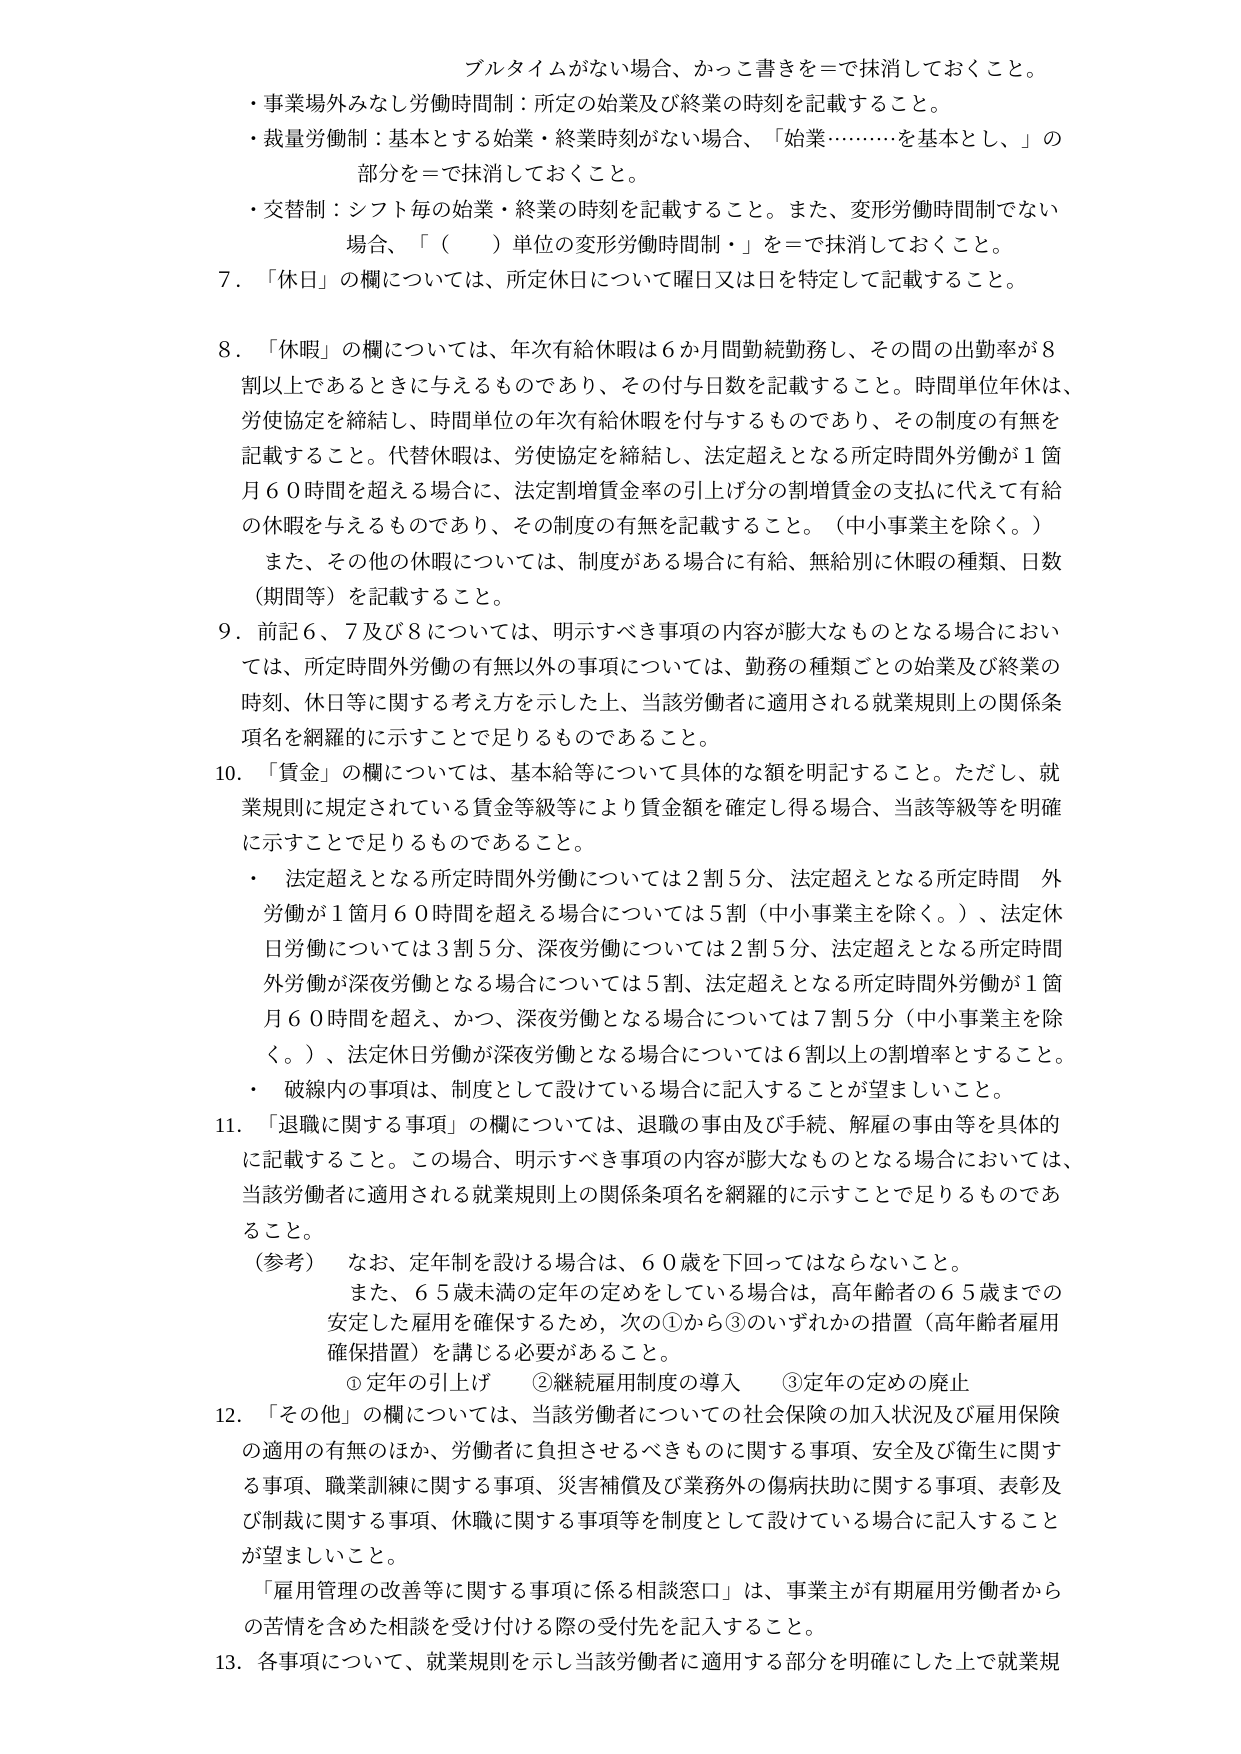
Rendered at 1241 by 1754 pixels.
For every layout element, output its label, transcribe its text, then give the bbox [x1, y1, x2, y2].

text 11．「退職に関する事項」の欄については、退職の事由及び手続、解雇の事由等を具体的に記載すること。この場合、明示すべき事項の内容が膨大なものとなる場合においては、当該労働者に適用される就業規則上の関係条項名を網羅的に示すことで足りるものであること。 [214, 1106, 1063, 1247]
text ・ 法定超えとなる所定時間外労働については２割５分、法定超えとなる所定時間 外労働が１箇月６０時間を超える場合については５割（中小事業主を除く。）、法定休日労働については３割５分、深夜労働については２割５分、法定超えとなる所定時間外労働が深夜労働となる場合については５割、法定超えとなる所定時間外労働が１箇月６０時間を超え、かつ、深夜労働となる場合については７割５分（中小事業主を除く。）、法定休日労働が深夜労働となる場合については６割以上の割増率とすること。 [243, 859, 1063, 1071]
text 「雇用管理の改善等に関する事項に係る相談窓口」は、事業主が有期雇用労働者からの苦情を含めた相談を受け付ける際の受付先を記入すること。 [243, 1572, 1063, 1643]
text ・事業場外みなし労働時間制：所定の始業及び終業の時刻を記載すること。 [243, 85, 1063, 120]
text 12．「その他」の欄については、当該労働者についての社会保険の加入状況及び雇用保険の適用の有無のほか、労働者に負担させるべきものに関する事項、安全及び衛生に関する事項、職業訓練に関する事項、災害補償及び業務外の傷病扶助に関する事項、表彰及び制裁に関する事項、休職に関する事項等を制度として設けている場合に記入することが望ましいこと。 [214, 1396, 1063, 1572]
text （参考） なお、定年制を設ける場合は、６０歳を下回ってはならないこと。 [243, 1247, 1063, 1277]
text ・裁量労働制：基本とする始業・終業時刻がない場合、「始業··········を基本とし、」の部分を＝で抹消しておくこと。 [243, 120, 1063, 190]
text ・交替制：シフト毎の始業・終業の時刻を記載すること。また、変形労働時間制でない場合、「（ ）単位の変形労働時間制・」を＝で抹消しておくこと。 [243, 190, 1063, 261]
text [214, 1643, 1063, 1678]
text 10．「賃金」の欄については、基本給等について具体的な額を明記すること。ただし、就業規則に規定されている賃金等級等により賃金額を確定し得る場合、当該等級等を明確に示すことで足りるものであること。 [214, 754, 1063, 859]
text ７．「休日」の欄については、所定休日について曜日又は日を特定して記載すること。 [214, 261, 1063, 296]
text ①定年の引上げ ②継続雇用制度の導入 ③定年の定めの廃止 [214, 1366, 1063, 1396]
text ・ 破線内の事項は、制度として設けている場合に記入することが望ましいこと。 [243, 1071, 1063, 1106]
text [243, 49, 1063, 85]
text また、６５歳未満の定年の定めをしている場合は，高年齢者の６５歳までの安定した雇用を確保するため，次の①から③のいずれかの措置（高年齢者雇用確保措置）を講じる必要があること。 [327, 1277, 1063, 1366]
text ８．「休暇」の欄については、年次有給休暇は６か月間勤続勤務し、その間の出勤率が８割以上であるときに与えるものであり、その付与日数を記載すること。時間単位年休は、労使協定を締結し、時間単位の年次有給休暇を付与するものであり、その制度の有無を記載すること。代替休暇は、労使協定を締結し、法定超えとなる所定時間外労働が１箇月６０時間を超える場合に、法定割増賃金率の引上げ分の割増賃金の支払に代えて有給の休暇を与えるものであり、その制度の有無を記載すること。（中小事業主を除く。） [214, 331, 1063, 542]
text ９．前記６、７及び８については、明示すべき事項の内容が膨大なものとなる場合においては、所定時間外労働の有無以外の事項については、勤務の種類ごとの始業及び終業の時刻、休日等に関する考え方を示した上、当該労働者に適用される就業規則上の関係条項名を網羅的に示すことで足りるものであること。 [214, 613, 1063, 754]
text また、その他の休暇については、制度がある場合に有給、無給別に休暇の種類、日数（期間等）を記載すること。 [243, 542, 1063, 613]
